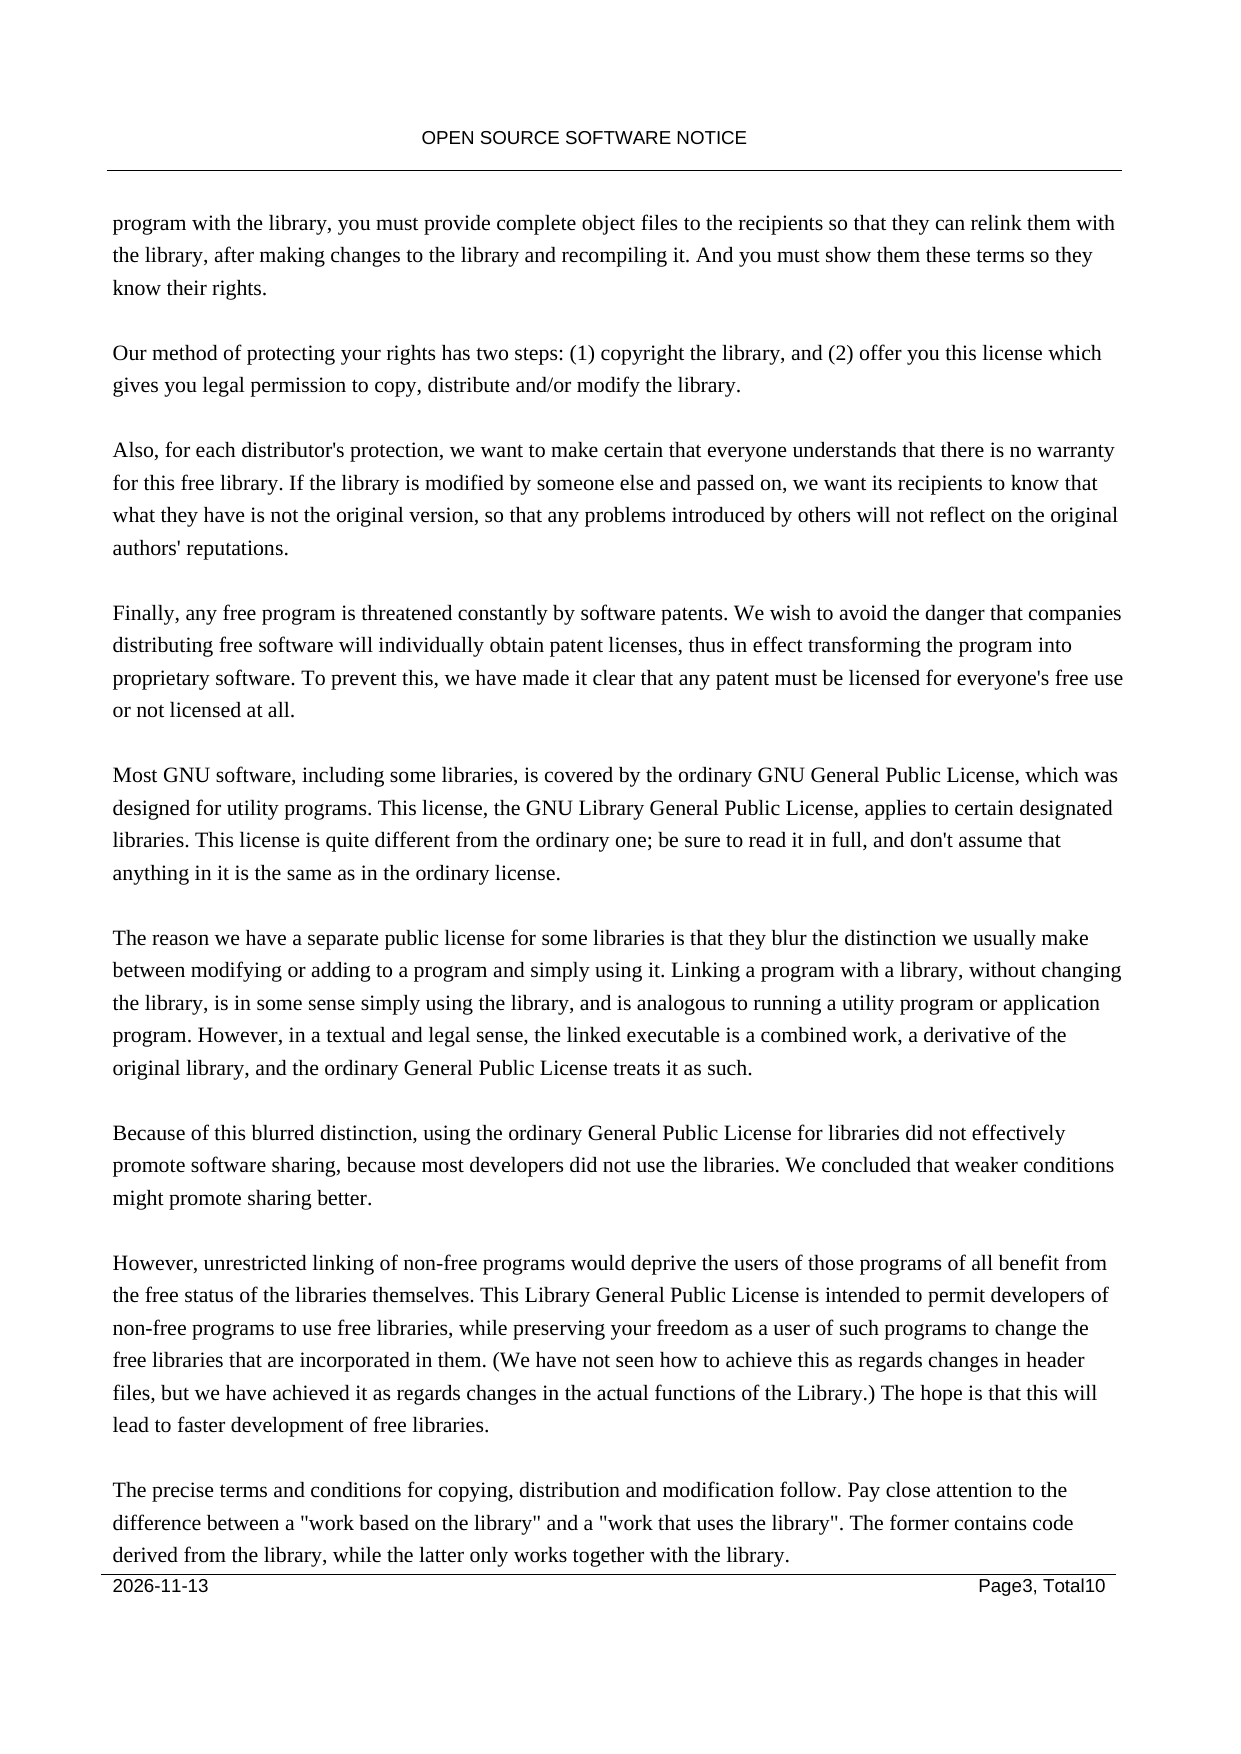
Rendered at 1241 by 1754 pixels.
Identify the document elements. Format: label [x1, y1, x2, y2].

text [112, 206, 1128, 1571]
